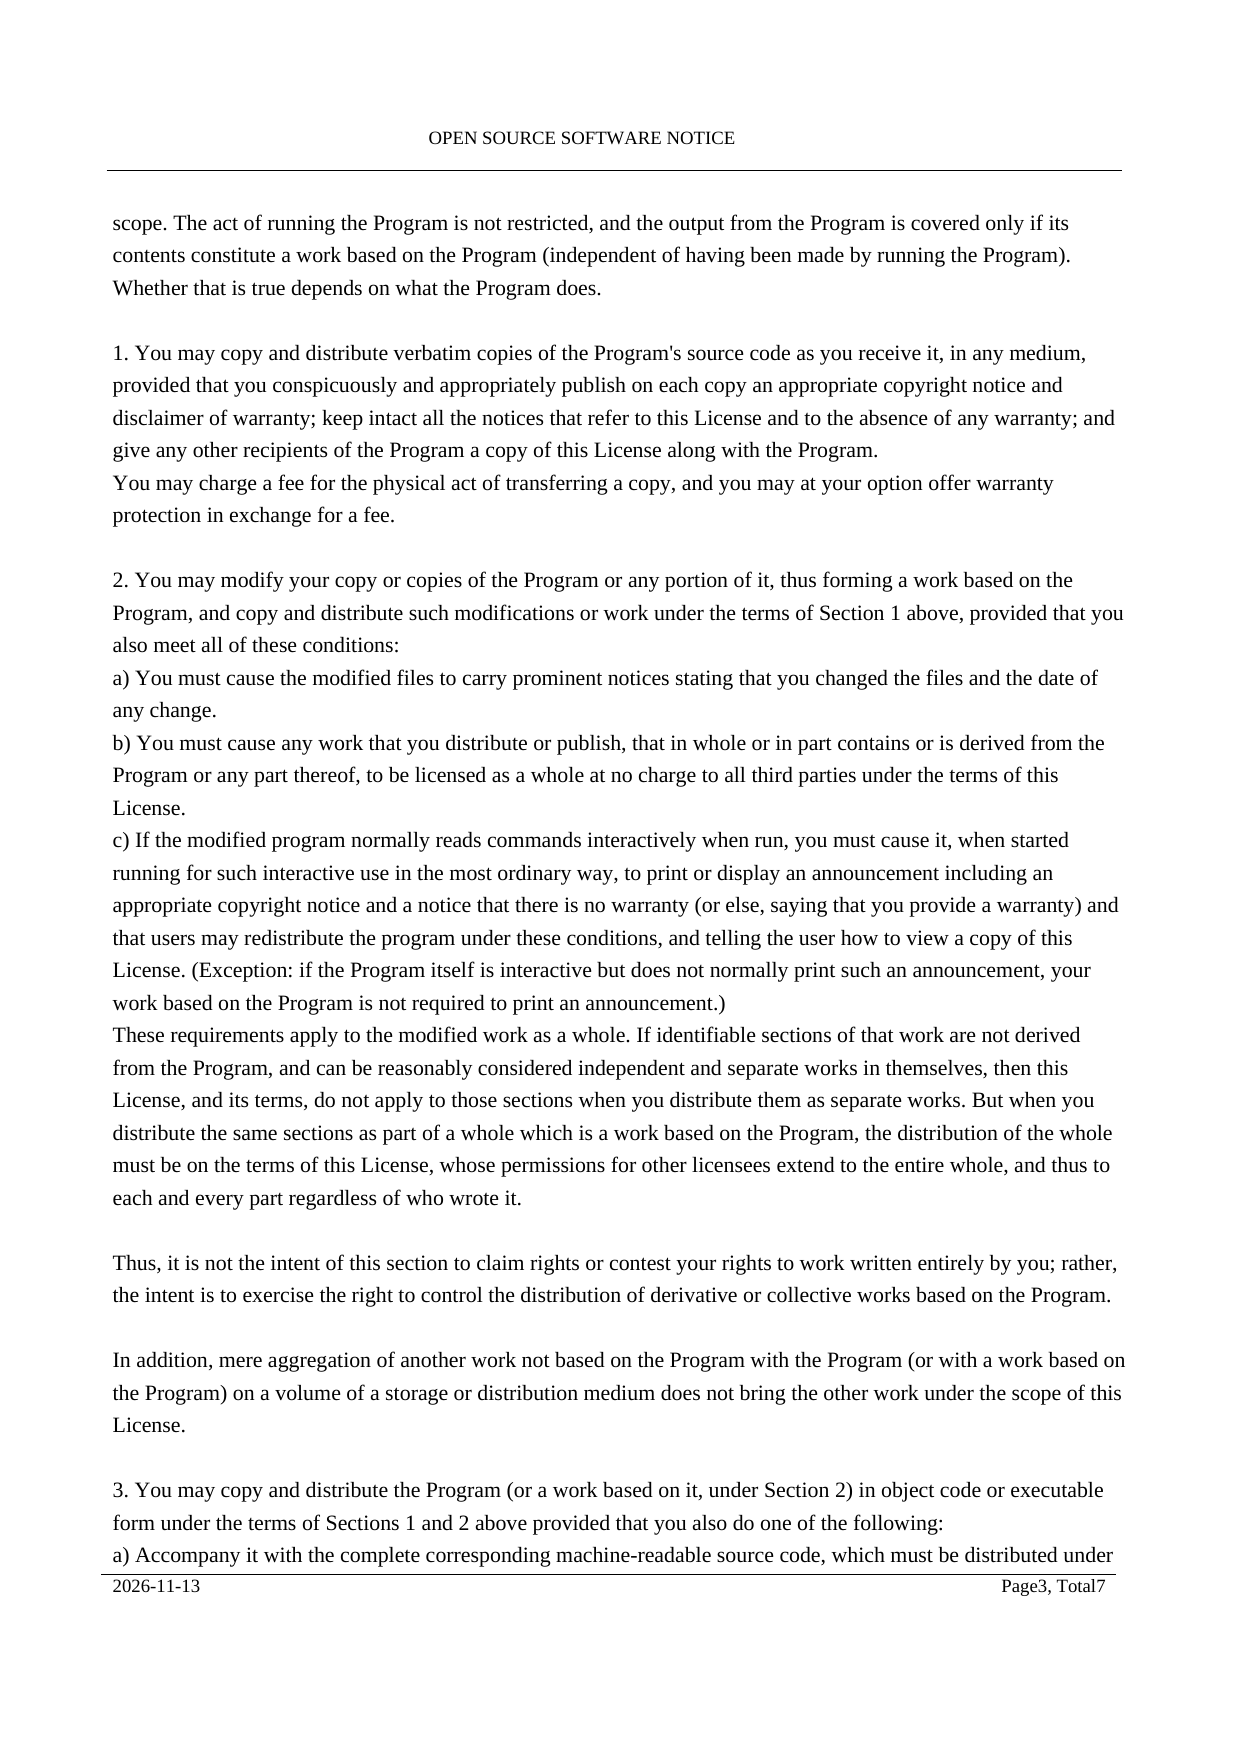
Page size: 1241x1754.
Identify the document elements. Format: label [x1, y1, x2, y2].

text [112, 206, 1128, 1571]
